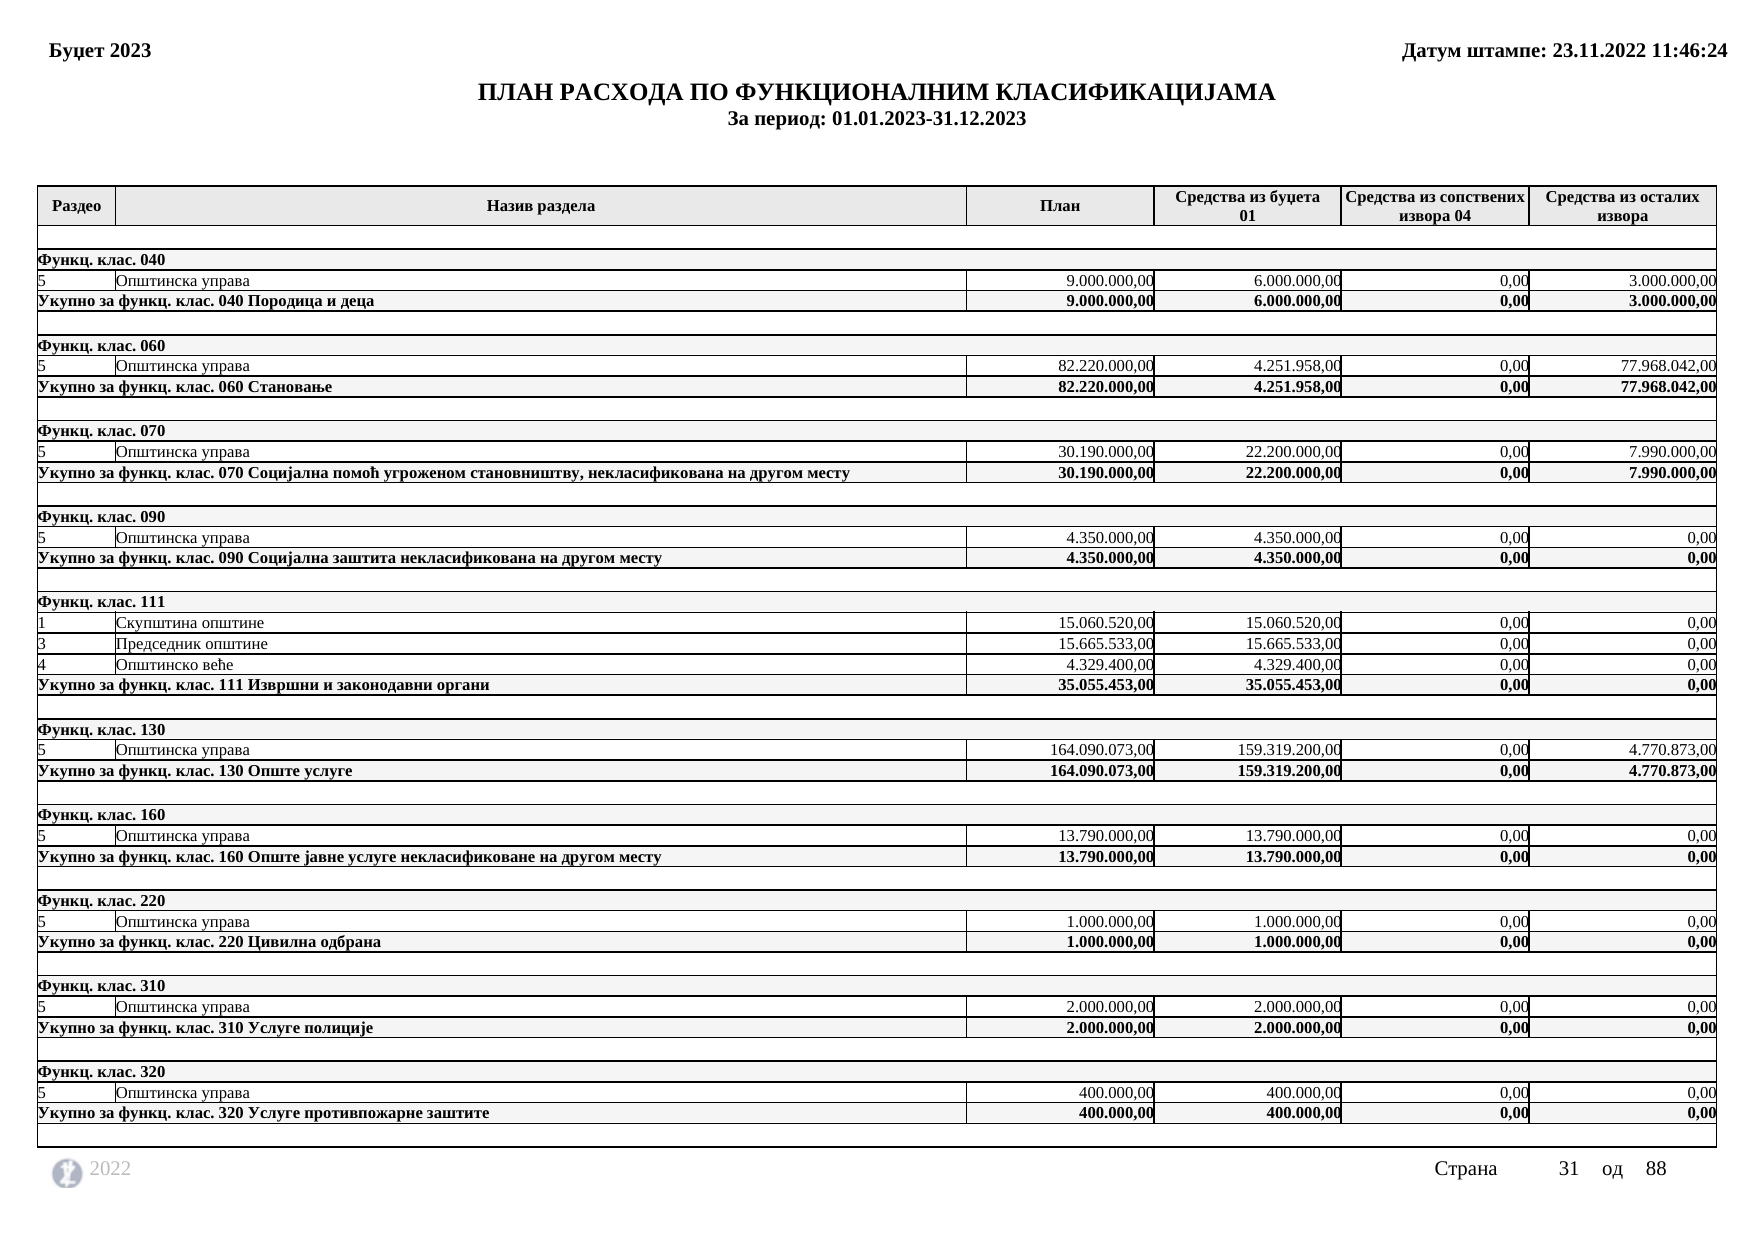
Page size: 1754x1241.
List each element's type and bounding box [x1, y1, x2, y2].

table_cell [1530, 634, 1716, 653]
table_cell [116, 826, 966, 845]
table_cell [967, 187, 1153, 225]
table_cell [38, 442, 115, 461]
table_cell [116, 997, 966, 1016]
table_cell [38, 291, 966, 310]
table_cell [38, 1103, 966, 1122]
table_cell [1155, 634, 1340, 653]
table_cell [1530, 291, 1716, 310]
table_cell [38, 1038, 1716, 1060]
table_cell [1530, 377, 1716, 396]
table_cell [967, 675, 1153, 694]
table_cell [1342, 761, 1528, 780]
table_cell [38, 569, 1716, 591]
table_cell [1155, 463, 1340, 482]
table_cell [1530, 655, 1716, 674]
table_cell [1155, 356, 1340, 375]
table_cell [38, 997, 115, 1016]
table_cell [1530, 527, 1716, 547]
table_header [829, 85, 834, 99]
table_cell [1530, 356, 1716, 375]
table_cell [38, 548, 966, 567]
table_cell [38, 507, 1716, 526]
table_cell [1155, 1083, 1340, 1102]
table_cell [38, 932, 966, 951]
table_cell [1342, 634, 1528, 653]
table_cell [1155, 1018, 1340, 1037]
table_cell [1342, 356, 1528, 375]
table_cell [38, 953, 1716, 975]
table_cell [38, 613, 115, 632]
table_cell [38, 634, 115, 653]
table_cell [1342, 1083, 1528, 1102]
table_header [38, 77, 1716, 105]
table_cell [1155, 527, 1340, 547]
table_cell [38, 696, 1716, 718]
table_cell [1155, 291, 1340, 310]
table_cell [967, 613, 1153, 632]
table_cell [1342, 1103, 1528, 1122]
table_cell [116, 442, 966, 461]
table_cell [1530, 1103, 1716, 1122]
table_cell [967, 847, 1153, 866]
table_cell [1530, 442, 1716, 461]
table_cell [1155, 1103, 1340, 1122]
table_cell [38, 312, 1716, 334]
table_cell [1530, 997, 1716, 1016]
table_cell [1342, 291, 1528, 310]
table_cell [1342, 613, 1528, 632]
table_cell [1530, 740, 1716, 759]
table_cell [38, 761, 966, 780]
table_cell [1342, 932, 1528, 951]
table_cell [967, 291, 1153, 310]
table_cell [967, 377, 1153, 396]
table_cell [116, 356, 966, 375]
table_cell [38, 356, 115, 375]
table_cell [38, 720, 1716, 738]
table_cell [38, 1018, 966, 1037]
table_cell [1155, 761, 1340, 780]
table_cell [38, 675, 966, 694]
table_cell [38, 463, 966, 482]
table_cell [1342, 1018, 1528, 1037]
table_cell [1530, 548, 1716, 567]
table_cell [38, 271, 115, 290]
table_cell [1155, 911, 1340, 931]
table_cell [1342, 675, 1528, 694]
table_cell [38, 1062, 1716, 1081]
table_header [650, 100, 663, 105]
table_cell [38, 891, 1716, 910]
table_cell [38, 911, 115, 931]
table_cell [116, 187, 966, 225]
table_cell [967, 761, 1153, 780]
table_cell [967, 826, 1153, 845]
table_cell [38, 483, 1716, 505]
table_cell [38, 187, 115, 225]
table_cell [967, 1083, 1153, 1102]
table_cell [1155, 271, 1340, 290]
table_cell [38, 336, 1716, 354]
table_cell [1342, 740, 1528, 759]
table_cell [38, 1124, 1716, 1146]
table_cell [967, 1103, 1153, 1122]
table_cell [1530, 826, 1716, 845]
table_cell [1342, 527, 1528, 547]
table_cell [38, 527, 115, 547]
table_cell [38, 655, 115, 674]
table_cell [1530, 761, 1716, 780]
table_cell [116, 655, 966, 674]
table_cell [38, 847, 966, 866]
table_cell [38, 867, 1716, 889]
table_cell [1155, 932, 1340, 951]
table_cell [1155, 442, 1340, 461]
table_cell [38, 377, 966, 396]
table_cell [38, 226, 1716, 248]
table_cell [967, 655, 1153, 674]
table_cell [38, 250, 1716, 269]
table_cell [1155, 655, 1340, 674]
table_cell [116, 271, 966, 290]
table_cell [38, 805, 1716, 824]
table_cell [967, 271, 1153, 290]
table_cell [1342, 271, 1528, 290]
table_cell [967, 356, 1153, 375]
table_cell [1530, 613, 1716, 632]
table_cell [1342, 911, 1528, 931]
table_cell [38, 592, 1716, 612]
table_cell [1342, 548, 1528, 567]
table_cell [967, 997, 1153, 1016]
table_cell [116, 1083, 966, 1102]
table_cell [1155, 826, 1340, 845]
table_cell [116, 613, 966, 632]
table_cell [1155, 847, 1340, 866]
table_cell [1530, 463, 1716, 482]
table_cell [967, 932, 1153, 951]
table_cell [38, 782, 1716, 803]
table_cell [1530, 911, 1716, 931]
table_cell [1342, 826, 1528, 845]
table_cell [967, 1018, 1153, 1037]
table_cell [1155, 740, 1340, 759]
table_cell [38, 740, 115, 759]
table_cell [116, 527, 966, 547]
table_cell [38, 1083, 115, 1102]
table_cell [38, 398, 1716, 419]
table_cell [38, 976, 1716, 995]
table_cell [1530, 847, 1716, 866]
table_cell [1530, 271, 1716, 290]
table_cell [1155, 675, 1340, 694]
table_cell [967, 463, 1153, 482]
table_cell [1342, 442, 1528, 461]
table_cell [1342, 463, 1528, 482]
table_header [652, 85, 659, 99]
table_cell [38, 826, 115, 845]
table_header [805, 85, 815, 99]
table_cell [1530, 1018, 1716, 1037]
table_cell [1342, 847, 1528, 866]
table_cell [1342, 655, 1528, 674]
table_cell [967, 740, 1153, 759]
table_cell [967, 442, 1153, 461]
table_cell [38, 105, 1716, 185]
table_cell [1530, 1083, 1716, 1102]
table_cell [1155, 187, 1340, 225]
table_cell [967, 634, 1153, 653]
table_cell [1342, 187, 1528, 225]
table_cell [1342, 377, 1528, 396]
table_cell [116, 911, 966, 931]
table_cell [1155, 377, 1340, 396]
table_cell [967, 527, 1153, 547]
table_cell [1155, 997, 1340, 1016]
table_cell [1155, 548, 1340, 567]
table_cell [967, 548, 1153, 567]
picture [48, 1155, 87, 1188]
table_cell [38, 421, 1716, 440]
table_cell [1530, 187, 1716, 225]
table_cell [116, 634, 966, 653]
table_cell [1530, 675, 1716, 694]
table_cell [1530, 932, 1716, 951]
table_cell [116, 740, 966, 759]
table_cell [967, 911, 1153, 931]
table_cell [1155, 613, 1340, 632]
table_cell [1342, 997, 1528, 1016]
